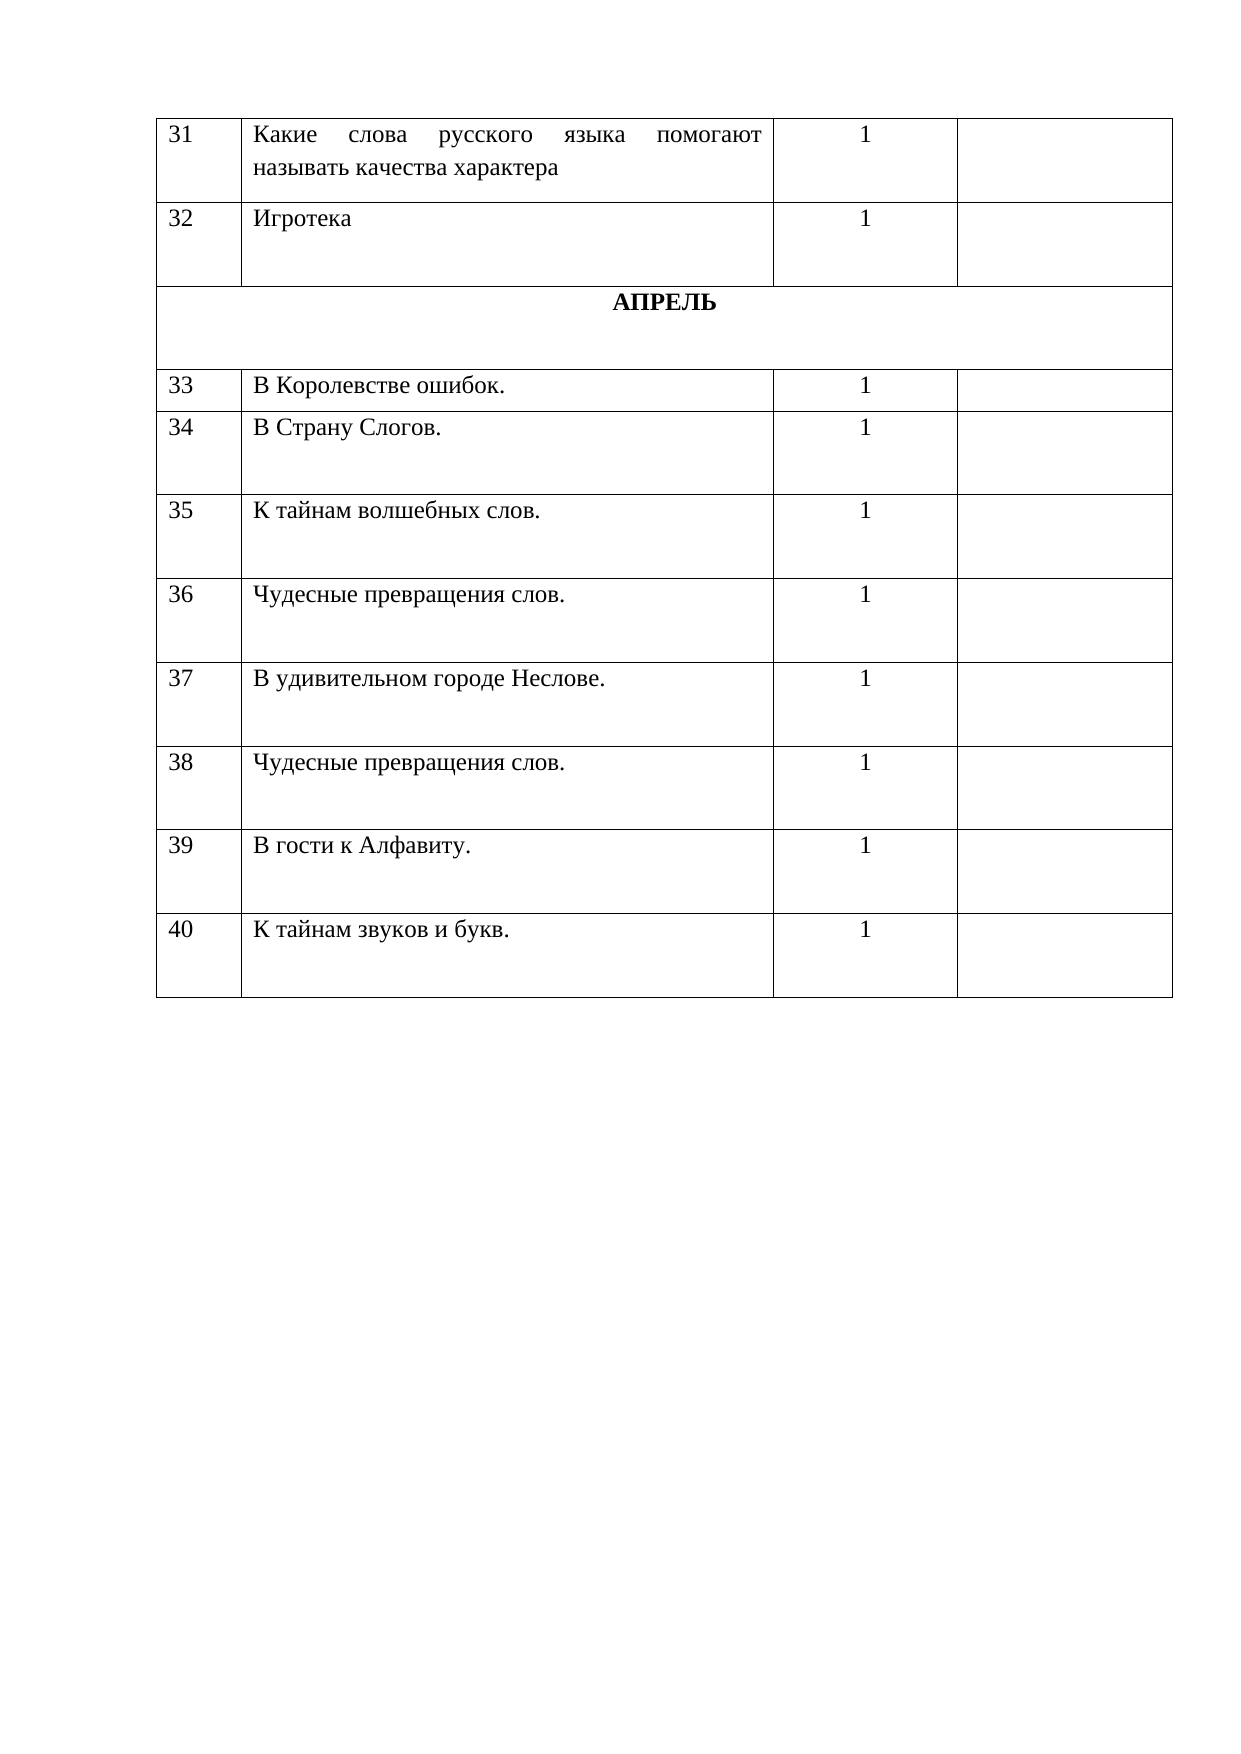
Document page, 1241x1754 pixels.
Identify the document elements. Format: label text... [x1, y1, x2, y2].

table_cell В гости к Алфавиту. [242, 830, 773, 913]
table_cell [958, 203, 1172, 286]
table_cell [958, 747, 1172, 829]
table_cell 36 [157, 579, 241, 662]
table_cell [958, 370, 1172, 411]
table_cell 1 [774, 747, 957, 829]
table_cell [958, 830, 1172, 913]
table_cell АПРЕЛЬ [157, 287, 1172, 369]
table_cell 40 [157, 914, 241, 997]
table_cell В удивительном городе Неслове. [242, 663, 773, 746]
table_cell [958, 412, 1172, 494]
table_cell Игротека [242, 203, 773, 286]
table_cell 1 [774, 830, 957, 913]
table_cell Чудесные превращения слов. [242, 747, 773, 829]
table_cell 34 [157, 412, 241, 494]
table_cell 1 [774, 663, 957, 746]
table_cell 38 [157, 747, 241, 829]
table_cell В Страну Слогов. [242, 412, 773, 494]
table_cell 31 [157, 119, 241, 202]
table_cell Чудесные превращения слов. [242, 579, 773, 662]
table_cell В Королевстве ошибок. [242, 370, 773, 411]
table_cell 32 [157, 203, 241, 286]
table_cell 1 [774, 412, 957, 494]
table_cell 33 [157, 370, 241, 411]
table_cell [958, 663, 1172, 746]
table_cell 1 [774, 914, 957, 997]
table_cell [958, 119, 1172, 202]
table_cell К тайнам звуков и букв. [242, 914, 773, 997]
table_cell 39 [157, 830, 241, 913]
table_cell 37 [157, 663, 241, 746]
table_cell 35 [157, 495, 241, 578]
table_cell 1 [774, 370, 957, 411]
table_cell 1 [774, 203, 957, 286]
table_cell [958, 495, 1172, 578]
table_cell 1 [774, 119, 957, 202]
table_cell [958, 579, 1172, 662]
table_cell Какие слова русского языка помогают называть качества характера [242, 119, 773, 202]
table_cell [958, 914, 1172, 997]
table_cell 1 [774, 495, 957, 578]
table_cell 1 [774, 579, 957, 662]
table_cell К тайнам волшебных слов. [242, 495, 773, 578]
